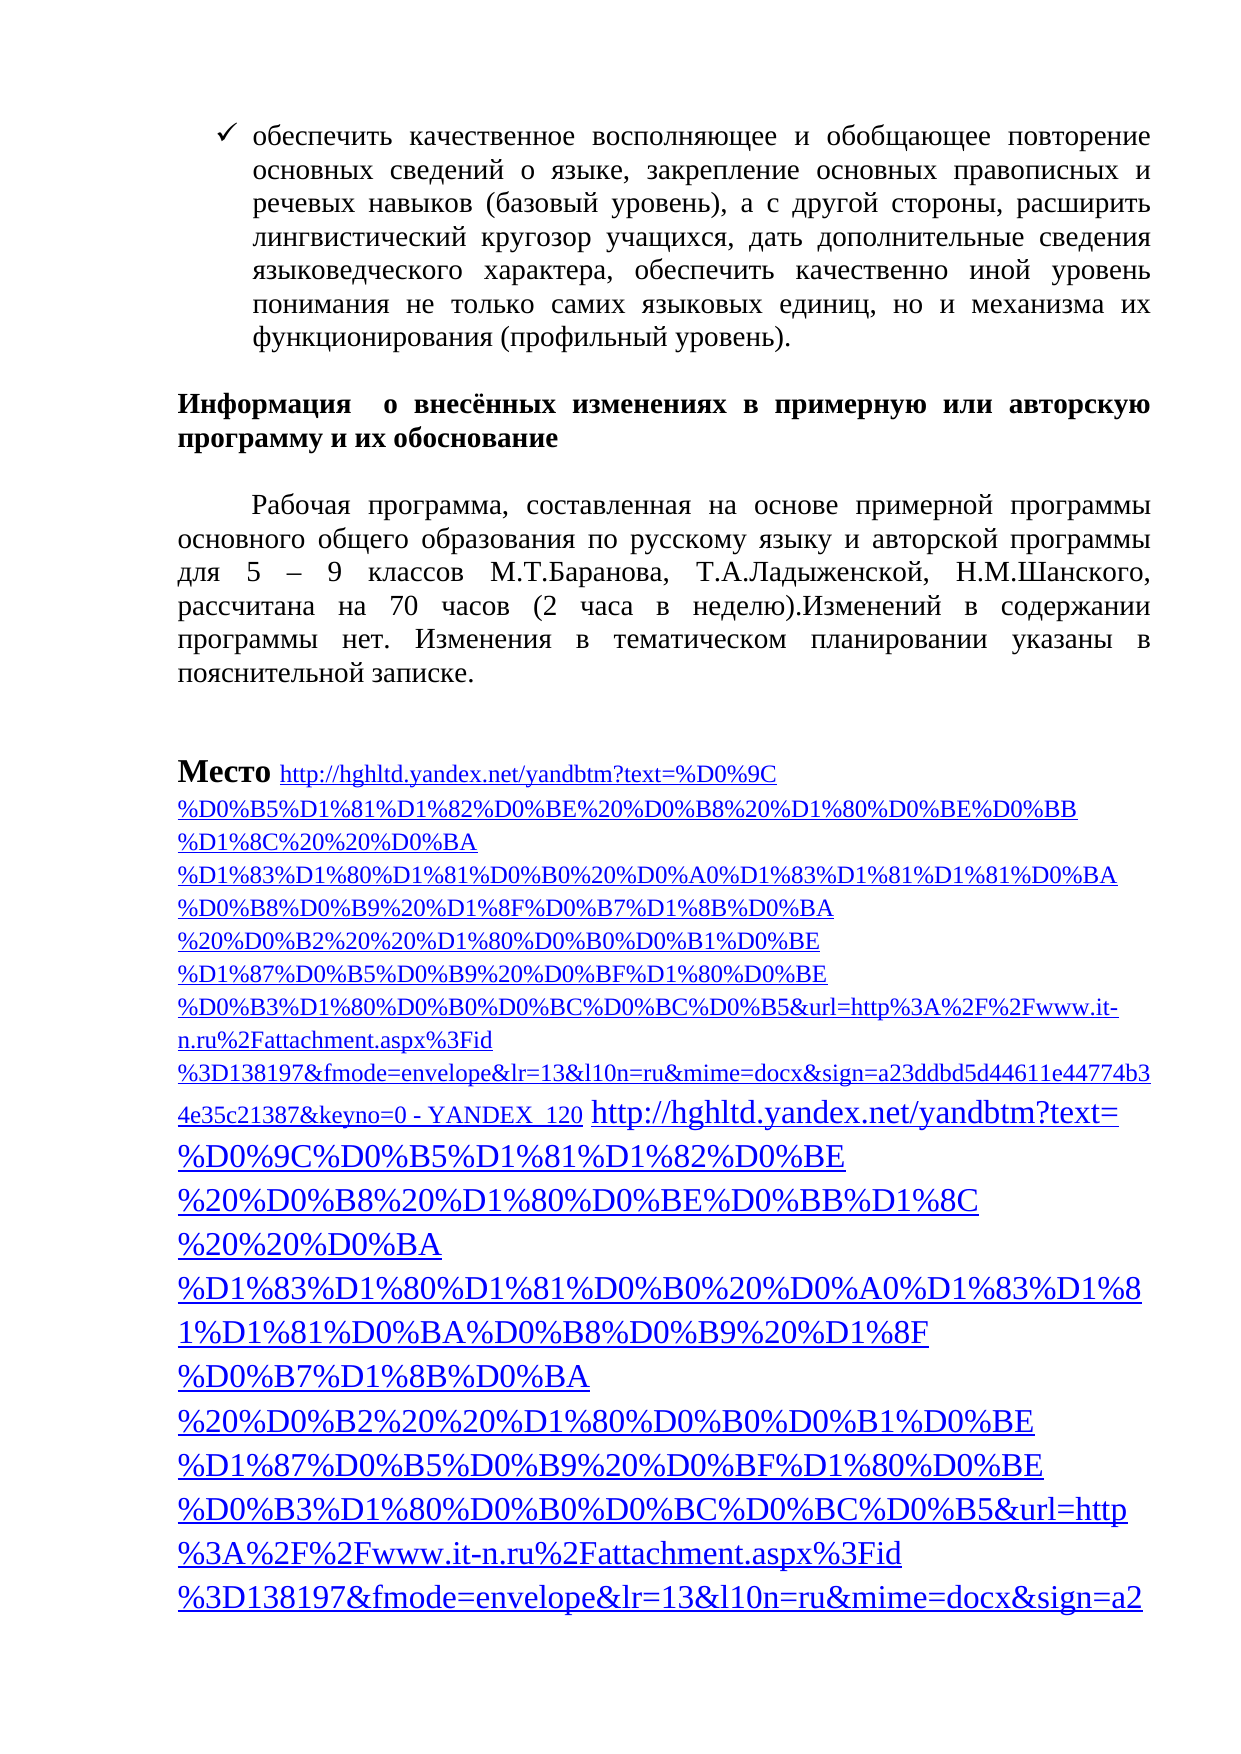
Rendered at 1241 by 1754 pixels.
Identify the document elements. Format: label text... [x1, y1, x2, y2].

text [177, 751, 1152, 1615]
text Рабочая программа, составленная на основе примерной программы основного общего образования по русскому языку и авторской программы для 5 – 9 классов М.Т.Баранова, Т.А.Ладыженской, Н.М.Шанского, рассчитана на 70 часов (2 часа в неделю).Изменений в содержании программы нет. Изменения в тематическом планировании указаны в пояснительной записке. [177, 487, 1152, 688]
text Информация о внесённых изменениях в примерную или авторскую программу и их обоснование [177, 387, 1152, 454]
list обеспечить качественное восполняющее и обобщающее повторение основных сведений о языке, закрепление основных правописных и речевых навыков (базовый уровень), а с другой стороны, расширить лингвистический кругозор учащихся, дать дополнительные сведения языковедческого характера, обеспечить качественно иной уровень понимания не только самих языковых единиц, но и механизма их функционирования (профильный уровень). [215, 118, 1152, 353]
